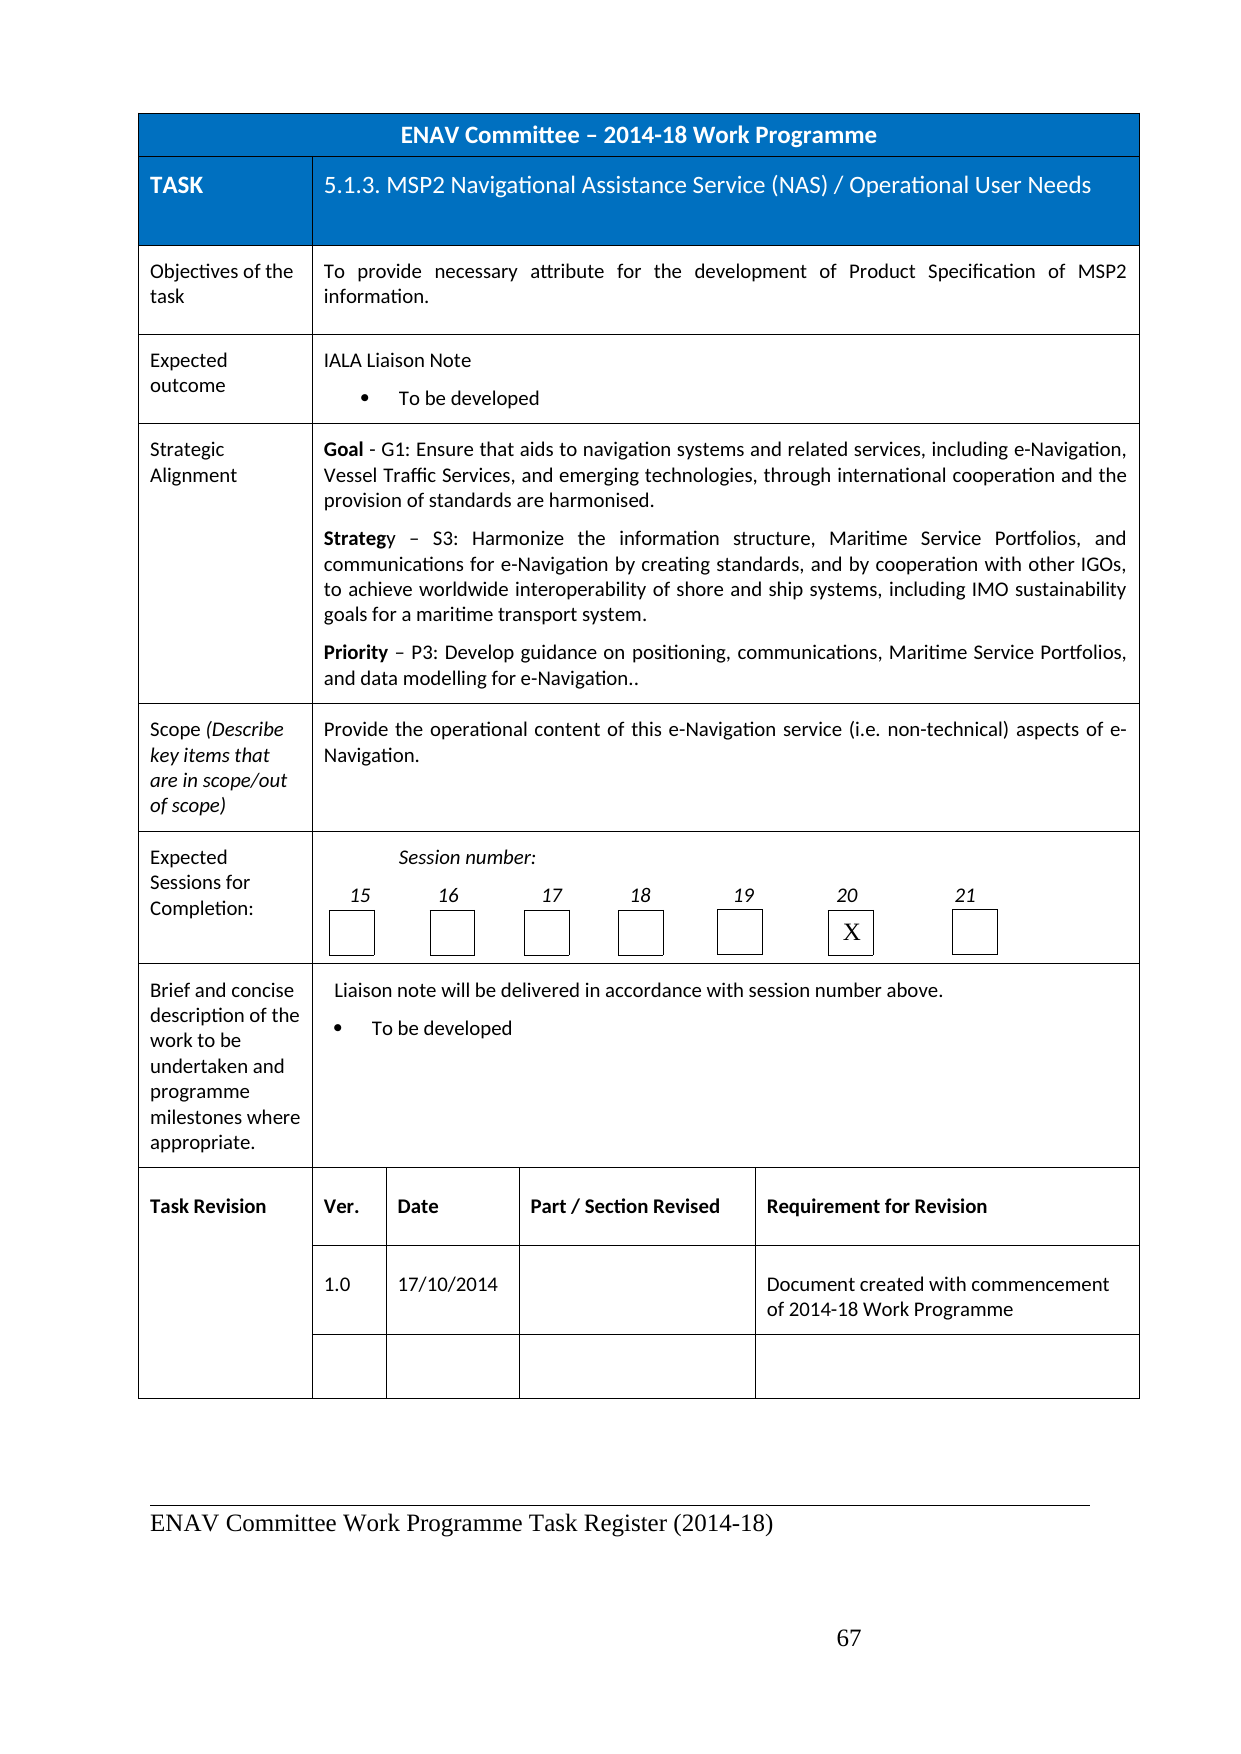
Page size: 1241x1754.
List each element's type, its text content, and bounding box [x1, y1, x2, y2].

table_cell 5.1.3. MSP2 Navigational Assistance Service (NAS) / Operational User Needs [313, 157, 1139, 245]
table_cell To provide necessary attribute for the development of Product Specification of MSP2 information. [313, 246, 1139, 334]
table_cell Liaison note will be delivered in accordance with session number above. To be developed [313, 964, 1139, 1167]
table_cell [756, 1335, 1139, 1398]
table_cell [387, 1335, 519, 1398]
table_cell [313, 1335, 386, 1398]
table_cell Task Revision [139, 1168, 312, 1398]
table_cell Date [387, 1168, 519, 1245]
table_cell [520, 1335, 755, 1398]
table_cell Strategic Alignment [139, 424, 312, 703]
table_header ENAV Committee – 2014-18 Work Programme [139, 114, 1139, 156]
table_cell Document created with commencement of 2014-18 Work Programme [756, 1246, 1139, 1334]
table_cell Session number: 15 16 17 18 19 20 21 [313, 832, 1139, 963]
table_cell Provide the operational content of this e-Navigation service (i.e. non-technical) aspects of e-Navigation. [313, 704, 1139, 831]
table_cell Objectives of the task [139, 246, 312, 334]
table_cell 1.0 [313, 1246, 386, 1334]
table_cell 17/10/2014 [387, 1246, 519, 1334]
table_cell [520, 1246, 755, 1334]
table_cell Brief and concise description of the work to be undertaken and programme milestones where appropriate. [139, 964, 312, 1167]
table_cell Requirement for Revision [756, 1168, 1139, 1245]
table_cell Expected outcome [139, 335, 312, 423]
table_cell TASK [139, 157, 312, 245]
table_cell Goal - G1: Ensure that aids to navigation systems and related services, including e-Navigation, Vessel Traffic Services, and emerging technologies, through international cooperation and the provision of standards are harmonised. Strategy – S3: Harmonize the information structure, Maritime Service Portfolios, and communications for e-Navigation by creating standards, and by cooperation with other IGOs, to achieve worldwide interoperability of shore and ship systems, including IMO sustainability goals for a maritime transport system. Priority – P3: Develop guidance on positioning, communications, Maritime Service Portfolios, and data modelling for e-Navigation.. [313, 424, 1139, 703]
table_cell Ver. [313, 1168, 386, 1245]
table_cell Part / Section Revised [520, 1168, 755, 1245]
table_cell Expected Sessions for Completion: [139, 832, 312, 963]
table_cell IALA Liaison Note To be developed [313, 335, 1139, 423]
table_cell Scope (Describe key items that are in scope/out of scope) [139, 704, 312, 831]
